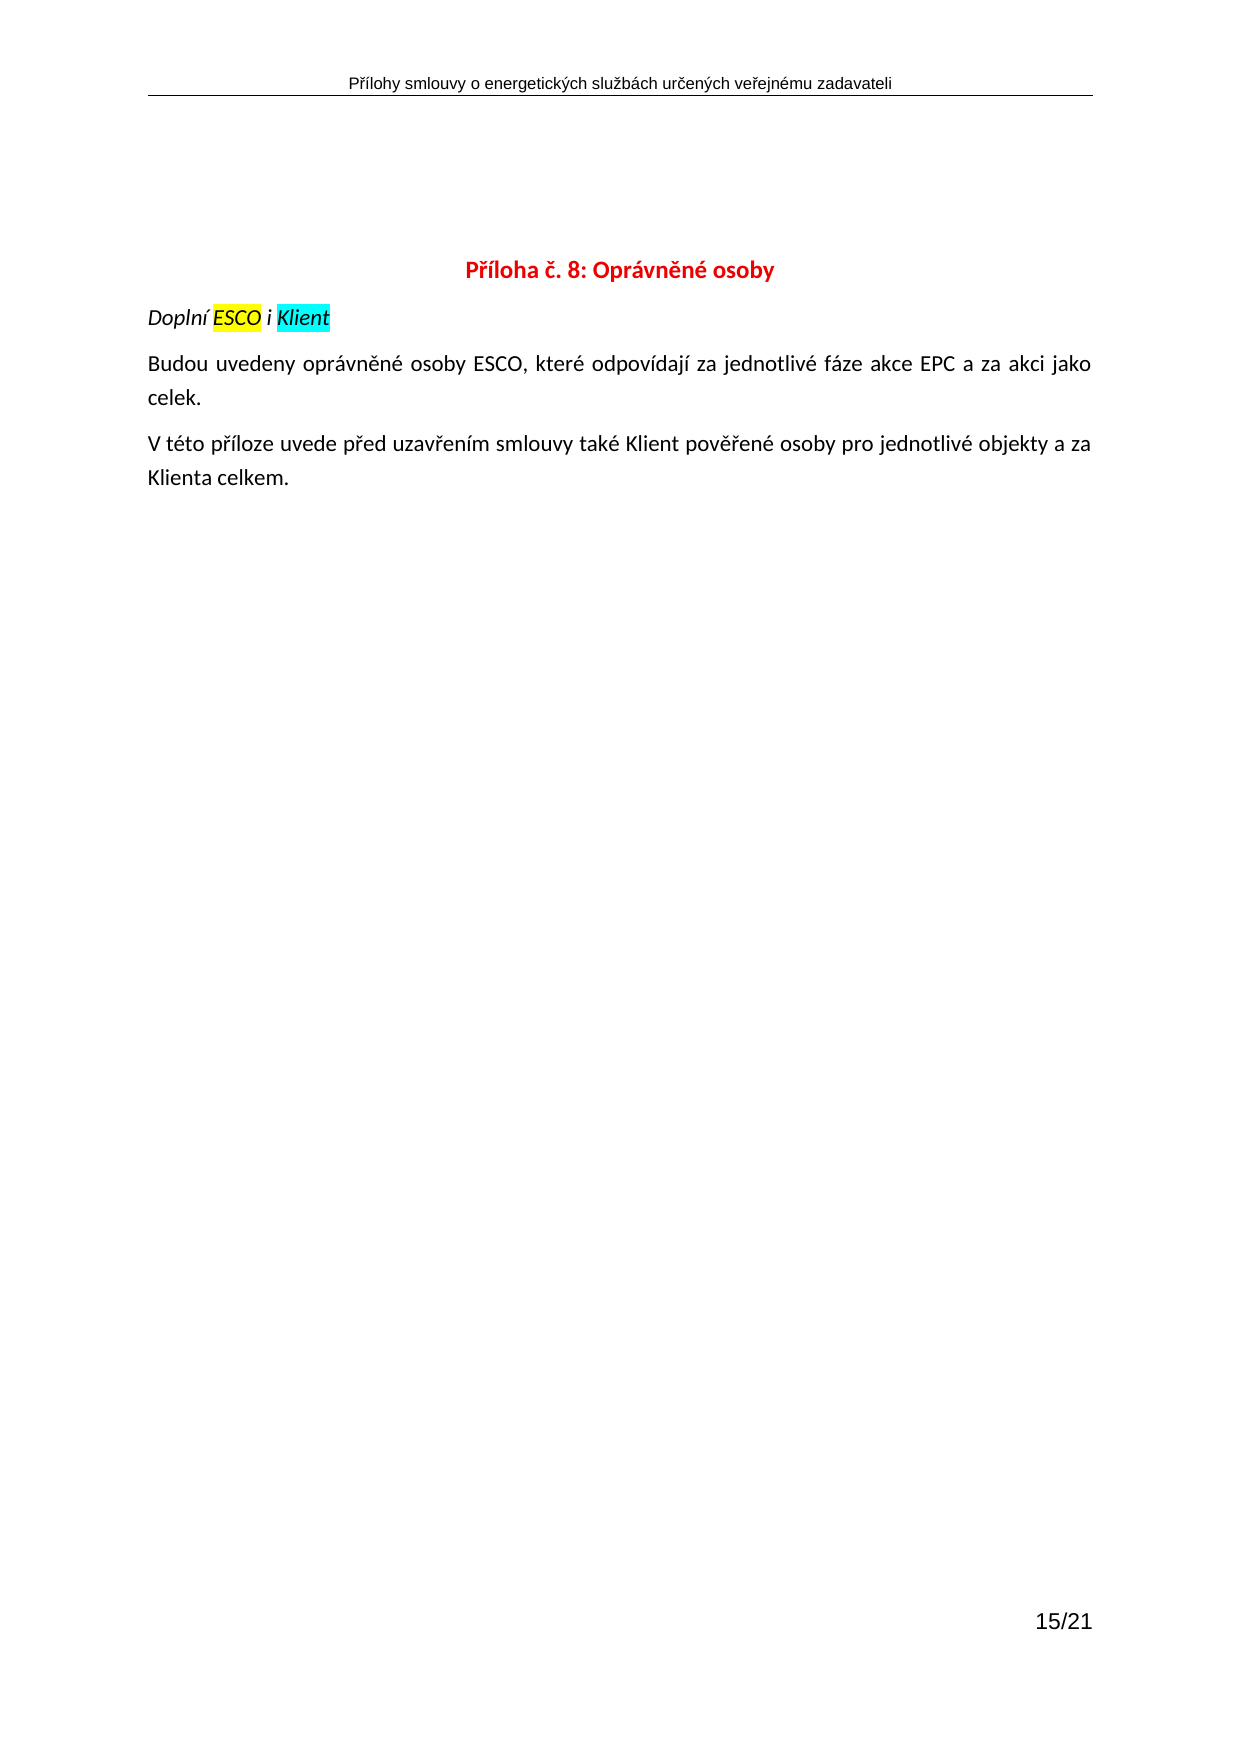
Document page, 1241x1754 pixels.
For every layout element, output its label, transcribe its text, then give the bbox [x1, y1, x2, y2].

text V této příloze uvede před uzavřením smlouvy také Klient pověřené osoby pro jednotlivé objekty a za Klienta celkem. [148, 429, 1093, 491]
text Budou uvedeny oprávněné osoby ESCO, které odpovídají za jednotlivé fáze akce EPC a za akci jako celek. [148, 349, 1093, 411]
subtitle Příloha č. 8: Oprávněné osoby [148, 254, 1093, 285]
text Doplní ESCO i Klient [148, 303, 1093, 332]
